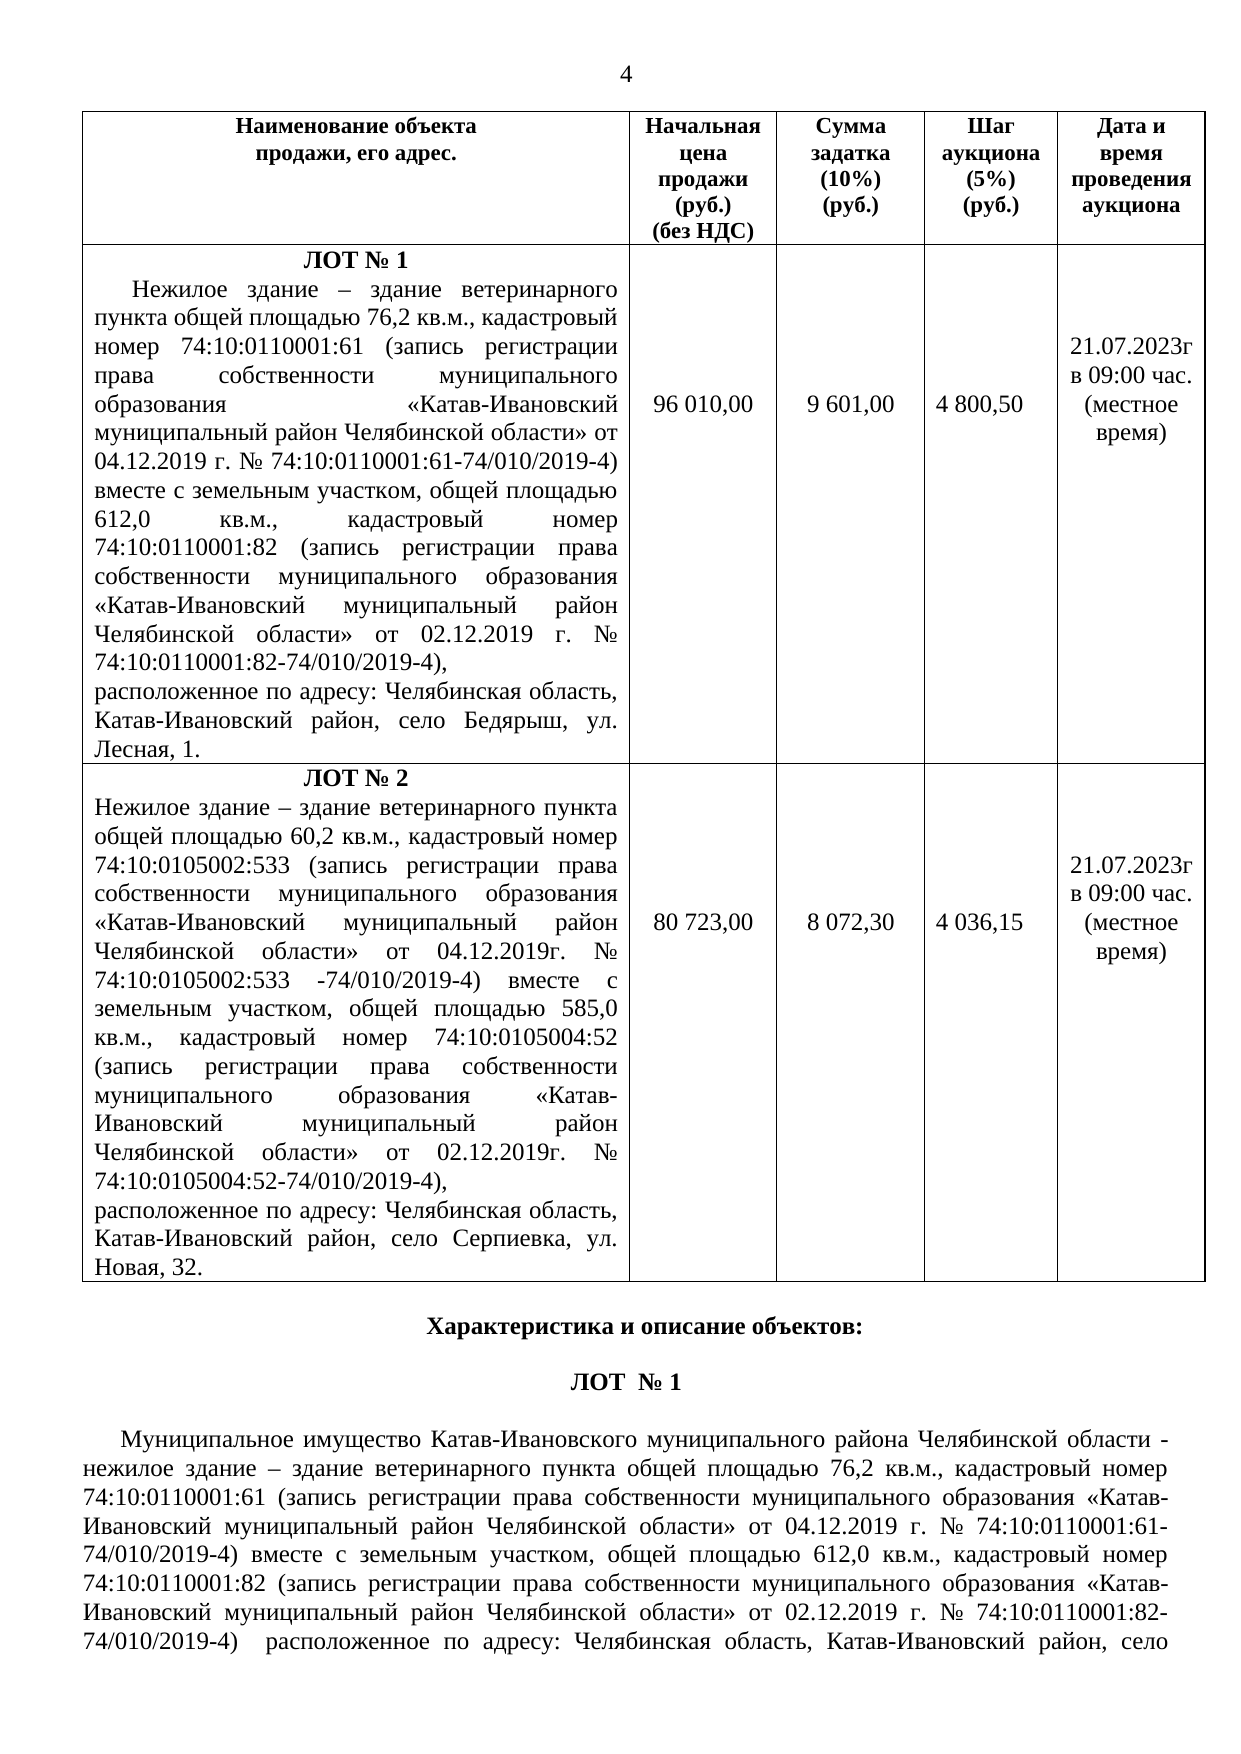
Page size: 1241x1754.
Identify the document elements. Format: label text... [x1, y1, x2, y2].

table_cell 80 723,00 [630, 764, 776, 1281]
table_cell 96 010,00 [630, 245, 776, 762]
table_header Шаг аукциона (5%) (руб.) [925, 112, 1057, 244]
table_cell 8 072,30 [777, 764, 924, 1281]
table_header Начальная цена продажи (руб.) (без НДС) [630, 112, 776, 244]
table_header Сумма задатка (10%) (руб.) [777, 112, 924, 244]
table_cell ЛОТ № 1 Нежилое здание – здание ветеринарного пункта общей площадью 76,2 кв.м., кадастровый номер 74:10:0110001:61 (запись регистрации права собственности муниципального образования «Катав-Ивановский муниципальный район Челябинской области» от 04.12.2019 г. № 74:10:0110001:61-74/010/2019-4) вместе с земельным участком, общей площадью 612,0 кв.м., кадастровый номер 74:10:0110001:82 (запись регистрации права собственности муниципального образования «Катав-Ивановский муниципальный район Челябинской области» от 02.12.2019 г. № 74:10:0110001:82-74/010/2019-4), расположенное по адресу: Челябинская область, Катав-Ивановский район, село Бедярыш, ул. Лесная, 1. [83, 245, 629, 762]
table_header Дата и время проведения аукциона [1058, 112, 1204, 244]
table_header Наименование объекта продажи, его адрес. [83, 112, 629, 244]
table_cell 21.07.2023г в 09:00 час. (местное время) [1058, 764, 1204, 1281]
text Характеристика и описание объектов: [83, 1311, 1169, 1339]
text ЛОТ № 1 [83, 1368, 1169, 1396]
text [83, 1424, 1169, 1654]
table_cell 4 036,15 [925, 764, 1057, 1281]
table_cell ЛОТ № 2 Нежилое здание – здание ветеринарного пункта общей площадью 60,2 кв.м., кадастровый номер 74:10:0105002:533 (запись регистрации права собственности муниципального образования «Катав-Ивановский муниципальный район Челябинской области» от 04.12.2019г. № 74:10:0105002:533 -74/010/2019-4) вместе с земельным участком, общей площадью 585,0 кв.м., кадастровый номер 74:10:0105004:52 (запись регистрации права собственности муниципального образования «Катав-Ивановский муниципальный район Челябинской области» от 02.12.2019г. № 74:10:0105004:52-74/010/2019-4), расположенное по адресу: Челябинская область, Катав-Ивановский район, село Серпиевка, ул. Новая, 32. [83, 764, 629, 1281]
table_cell 9 601,00 [777, 245, 924, 762]
table_cell 21.07.2023г в 09:00 час. (местное время) [1058, 245, 1204, 762]
table_cell 4 800,50 [925, 245, 1057, 762]
